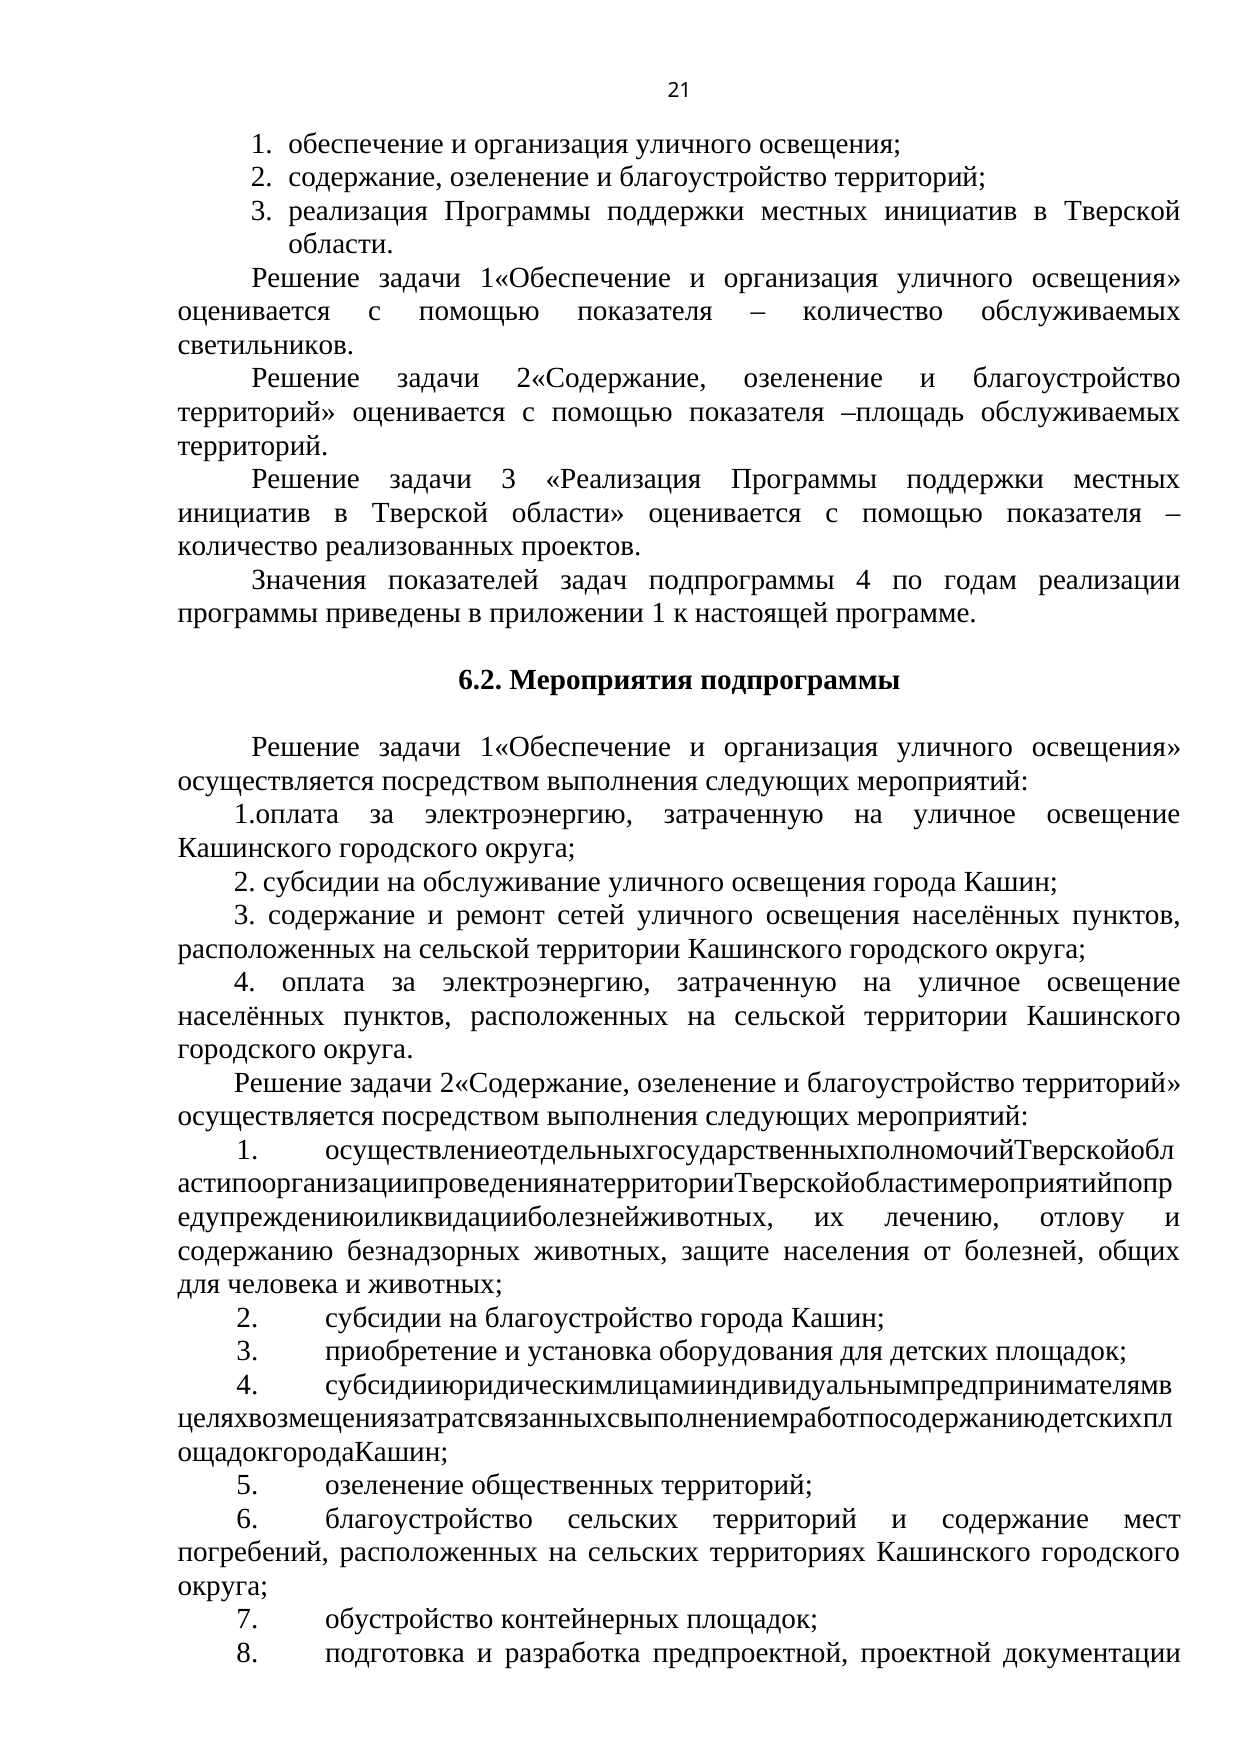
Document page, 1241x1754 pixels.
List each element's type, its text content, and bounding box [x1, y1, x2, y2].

list обустройство контейнерных площадок; [177, 1602, 1181, 1635]
list содержание, озеленение и благоустройство территорий; [251, 159, 1181, 193]
list осуществлениеотдельныхгосударственныхполномочийТверскойобластипоорганизациипроведениянатерриторииТверскойобластимероприятийпопредупреждениюиликвидацииболезнейживотных, их лечению, отлову и содержанию безнадзорных животных, защите населения от болезней, общих для человека и животных; [177, 1132, 1181, 1300]
text Решение задачи 2«Содержание, озеленение и благоустройство территорий» осуществляется посредством выполнения следующих мероприятий: [177, 1065, 1181, 1132]
list озеленение общественных территорий; [177, 1467, 1181, 1501]
text Решение задачи 3 «Реализация Программы поддержки местных инициатив в Тверской области» оценивается с помощью показателя – количество реализованных проектов. [177, 461, 1181, 562]
text Решение задачи 2«Содержание, озеленение и благоустройство территорий» оценивается с помощью показателя –площадь обслуживаемых территорий. [177, 361, 1181, 461]
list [177, 1635, 1181, 1669]
text 6.2. Мероприятия подпрограммы [177, 662, 1181, 696]
list субсидииюридическимлицамииндивидуальнымпредпринимателямвцеляхвозмещениязатратсвязанныхсвыполнениемработпосодержаниюдетскихплощадокгородаКашин; [177, 1367, 1181, 1467]
text 2. субсидии на обслуживание уличного освещения города Кашин; [177, 864, 1181, 897]
list благоустройство сельских территорий и содержание мест погребений, расположенных на сельских территориях Кашинского городского округа; [177, 1501, 1181, 1602]
text 4. оплата за электроэнергию, затраченную на уличное освещение населённых пунктов, расположенных на сельской территории Кашинского городского округа. [177, 964, 1181, 1065]
text Решение задачи 1«Обеспечение и организация уличного освещения» осуществляется посредством выполнения следующих мероприятий: [177, 729, 1181, 797]
list обеспечение и организация уличного освещения; [251, 126, 1181, 159]
list приобретение и установка оборудования для детских площадок; [177, 1333, 1181, 1367]
text 3. содержание и ремонт сетей уличного освещения населённых пунктов, расположенных на сельской территории Кашинского городского округа; [177, 897, 1181, 964]
text Значения показателей задач подпрограммы 4 по годам реализации программы приведены в приложении 1 к настоящей программе. [177, 562, 1181, 629]
text 1.оплата за электроэнергию, затраченную на уличное освещение Кашинского городского округа; [177, 797, 1181, 864]
list реализация Программы поддержки местных инициатив в Тверской области. [251, 193, 1181, 260]
list субсидии на благоустройство города Кашин; [177, 1300, 1181, 1333]
text Решение задачи 1«Обеспечение и организация уличного освещения» оценивается с помощью показателя – количество обслуживаемых светильников. [177, 260, 1181, 361]
